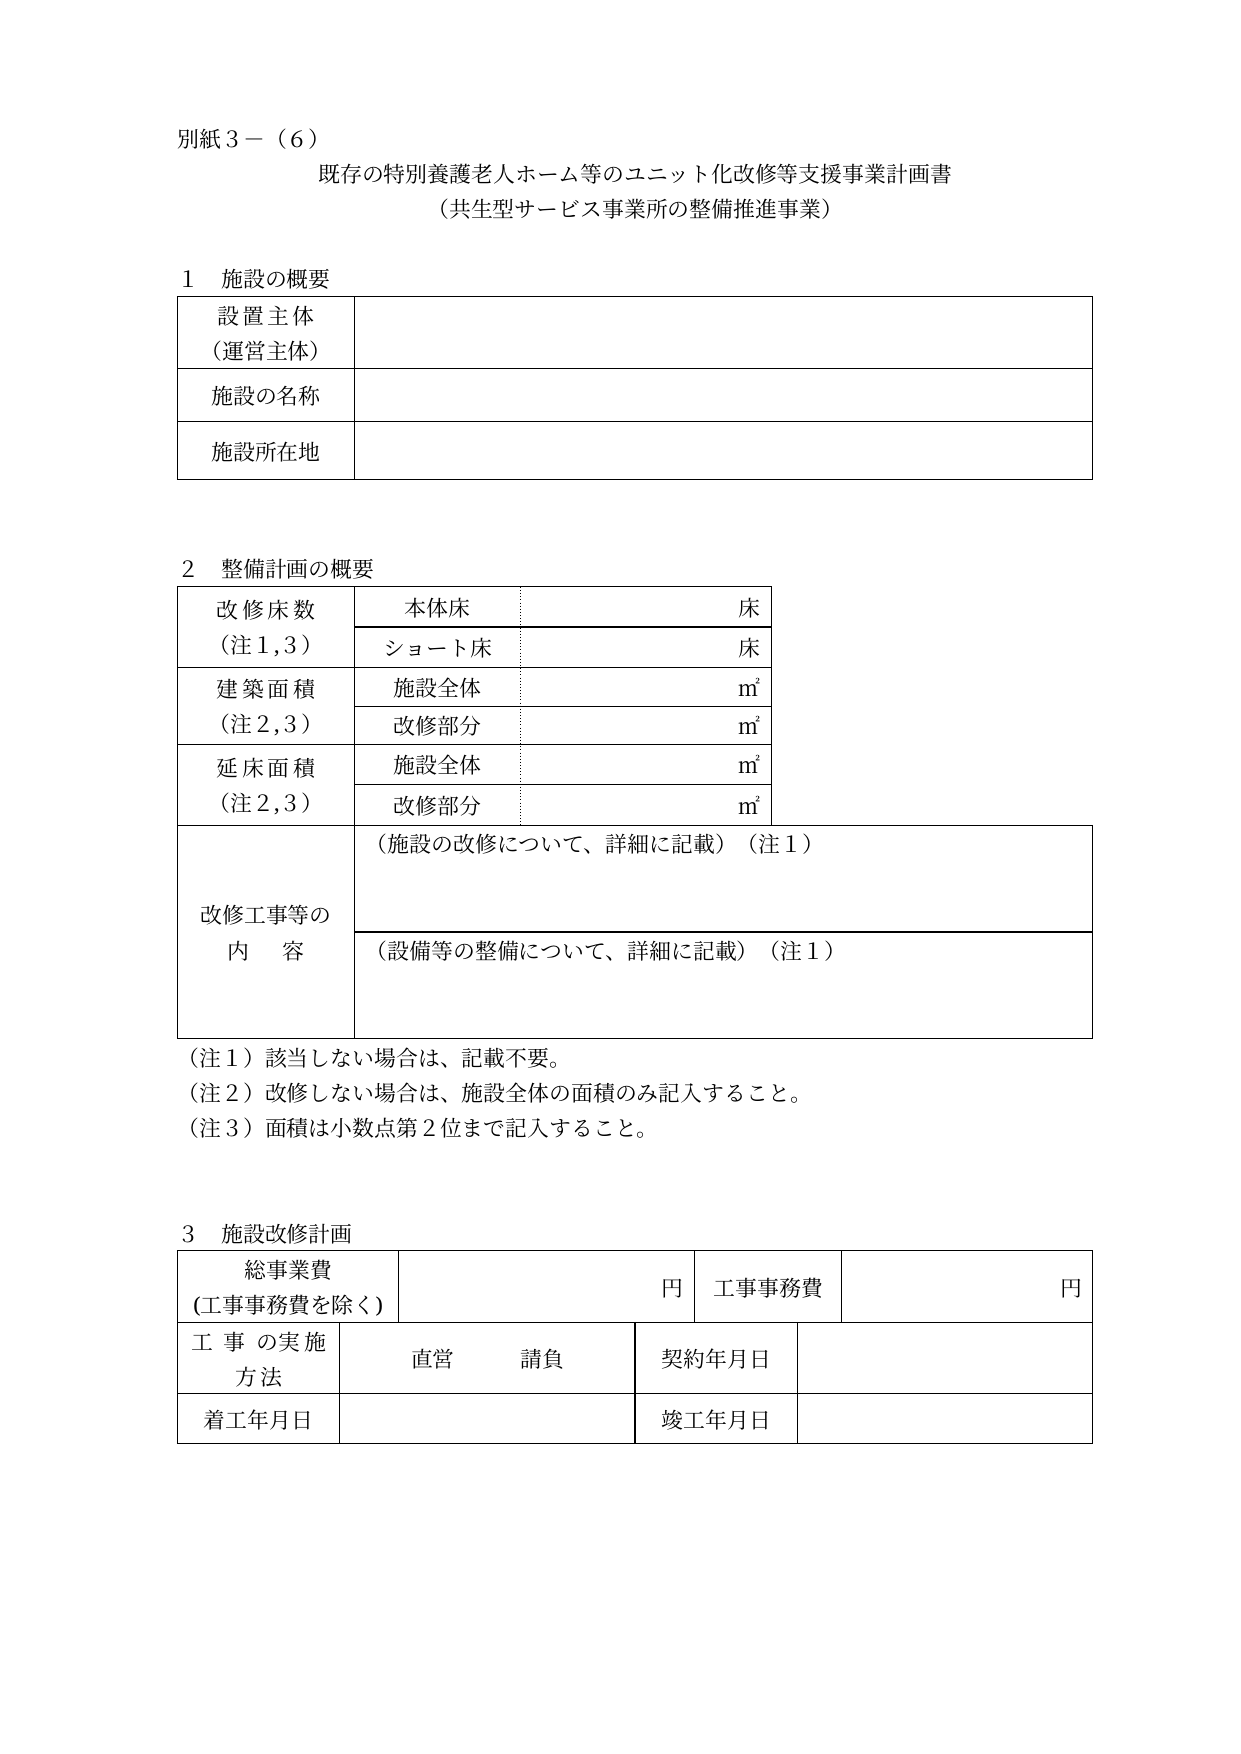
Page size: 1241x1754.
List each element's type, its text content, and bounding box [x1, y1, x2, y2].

table_header 本体床 [355, 587, 520, 626]
table_cell 改修部分 [355, 785, 520, 825]
text （注１）該当しない場合は、記載不要。 [177, 1039, 1092, 1074]
table_cell [340, 1394, 634, 1443]
table_cell [355, 422, 1092, 479]
table_header 設置主体 （運営主体） [178, 297, 354, 367]
table_header 円 [842, 1251, 1092, 1322]
table_header 工事事務費 [695, 1251, 841, 1322]
text ３ 施設改修計画 [177, 1215, 1092, 1250]
table_cell 契約年月日 [636, 1323, 797, 1393]
table_cell ㎡ [520, 707, 771, 743]
table_header 総事業費 (工事事務費を除く) [178, 1251, 398, 1322]
text 既存の特別養護老人ホーム等のユニット化改修等支援事業計画書 [177, 155, 1092, 190]
table_cell 施設全体 [355, 745, 520, 784]
table_cell 直営 請負 [340, 1323, 634, 1393]
table_cell [798, 1323, 1092, 1393]
text （注３）面積は小数点第２位まで記入すること。 [177, 1109, 1092, 1145]
table_cell 施設全体 [355, 668, 520, 706]
text 別紙３－（６） [177, 120, 1092, 155]
table_cell （設備等の整備について、詳細に記載）（注１） [355, 933, 1092, 1038]
text （注２）改修しない場合は、施設全体の面積のみ記入すること。 [177, 1074, 1092, 1109]
table_cell 着工年月日 [178, 1394, 339, 1443]
table_header 改修床数 （注１,３） [178, 587, 354, 667]
table_header 床 [520, 587, 771, 626]
table_cell ショート床 [355, 628, 520, 667]
table_cell ㎡ [520, 785, 771, 825]
table_cell 改修工事等の 内容 [178, 826, 354, 1038]
table_cell [355, 369, 1092, 421]
table_cell 床 [520, 628, 771, 667]
table_header [355, 297, 1092, 367]
text １ 施設の概要 [177, 261, 1092, 296]
text ２ 整備計画の概要 [177, 551, 1092, 586]
table_cell [798, 1394, 1092, 1443]
table_cell 建築面積 （注２,３） [178, 668, 354, 743]
table_header 円 [399, 1251, 694, 1322]
table_cell （施設の改修について、詳細に記載）（注１） [355, 826, 1092, 931]
table_cell 施設所在地 [178, 422, 354, 479]
table_cell 延床面積 （注２,３） [178, 745, 354, 825]
table_cell 工事の実施方法 [178, 1323, 339, 1393]
table_cell ㎡ [520, 745, 771, 784]
table_cell ㎡ [520, 668, 771, 706]
table_cell 施設の名称 [178, 369, 354, 421]
text （共生型サービス事業所の整備推進事業） [177, 190, 1092, 226]
table_cell 改修部分 [355, 707, 520, 743]
table_cell 竣工年月日 [636, 1394, 797, 1443]
